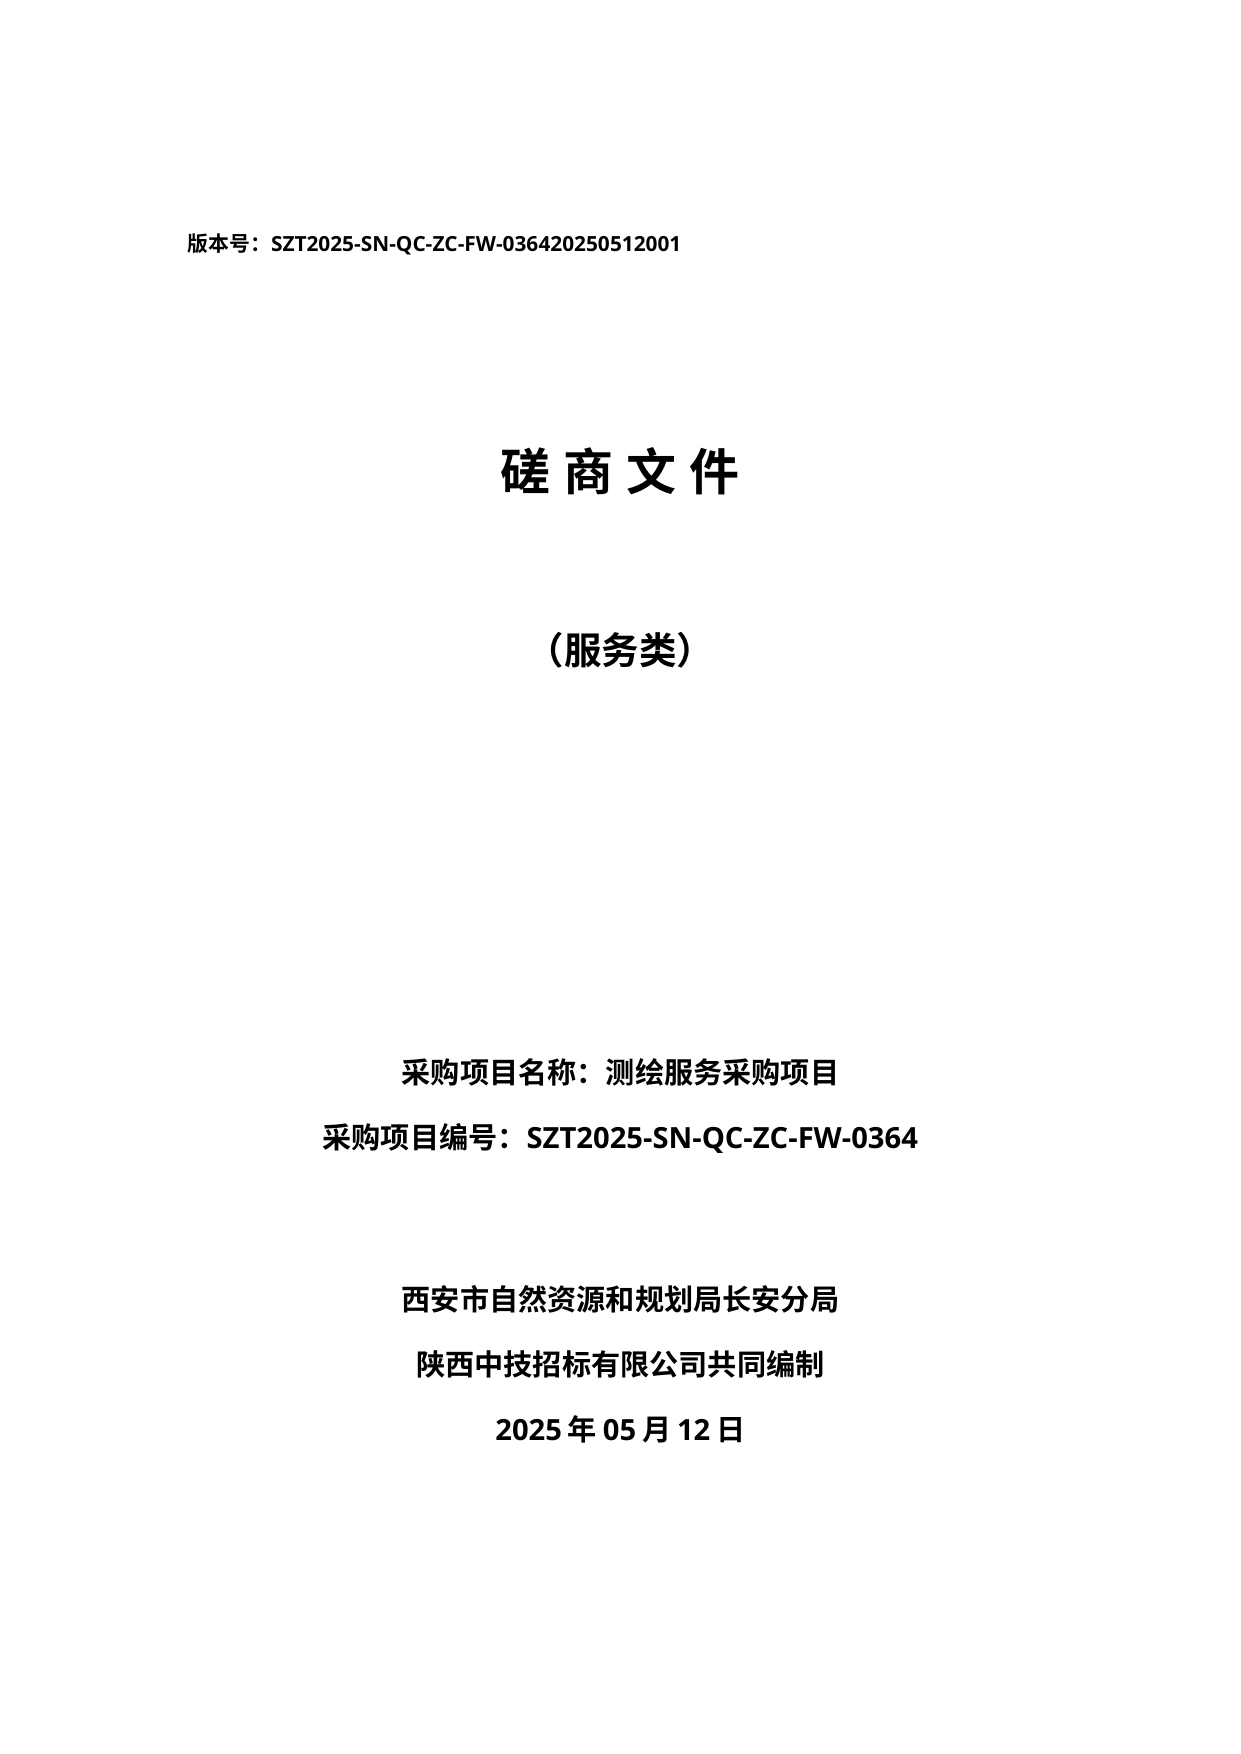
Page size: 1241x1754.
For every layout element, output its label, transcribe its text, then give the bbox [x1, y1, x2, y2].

text 2025年05月12日 [187, 1397, 1053, 1462]
text 版本号：SZT2025-SN-QC-ZC-FW-036420250512001 [187, 227, 1053, 422]
text 采购项目编号：SZT2025-SN-QC-ZC-FW-0364 [187, 1104, 1053, 1267]
text 西安市自然资源和规划局长安分局 [187, 1267, 1053, 1332]
text （服务类） [187, 617, 1053, 1039]
text 磋 商 文 件 [187, 422, 1053, 617]
text 采购项目名称：测绘服务采购项目 [187, 1039, 1053, 1104]
text 陕西中技招标有限公司共同编制 [187, 1332, 1053, 1397]
